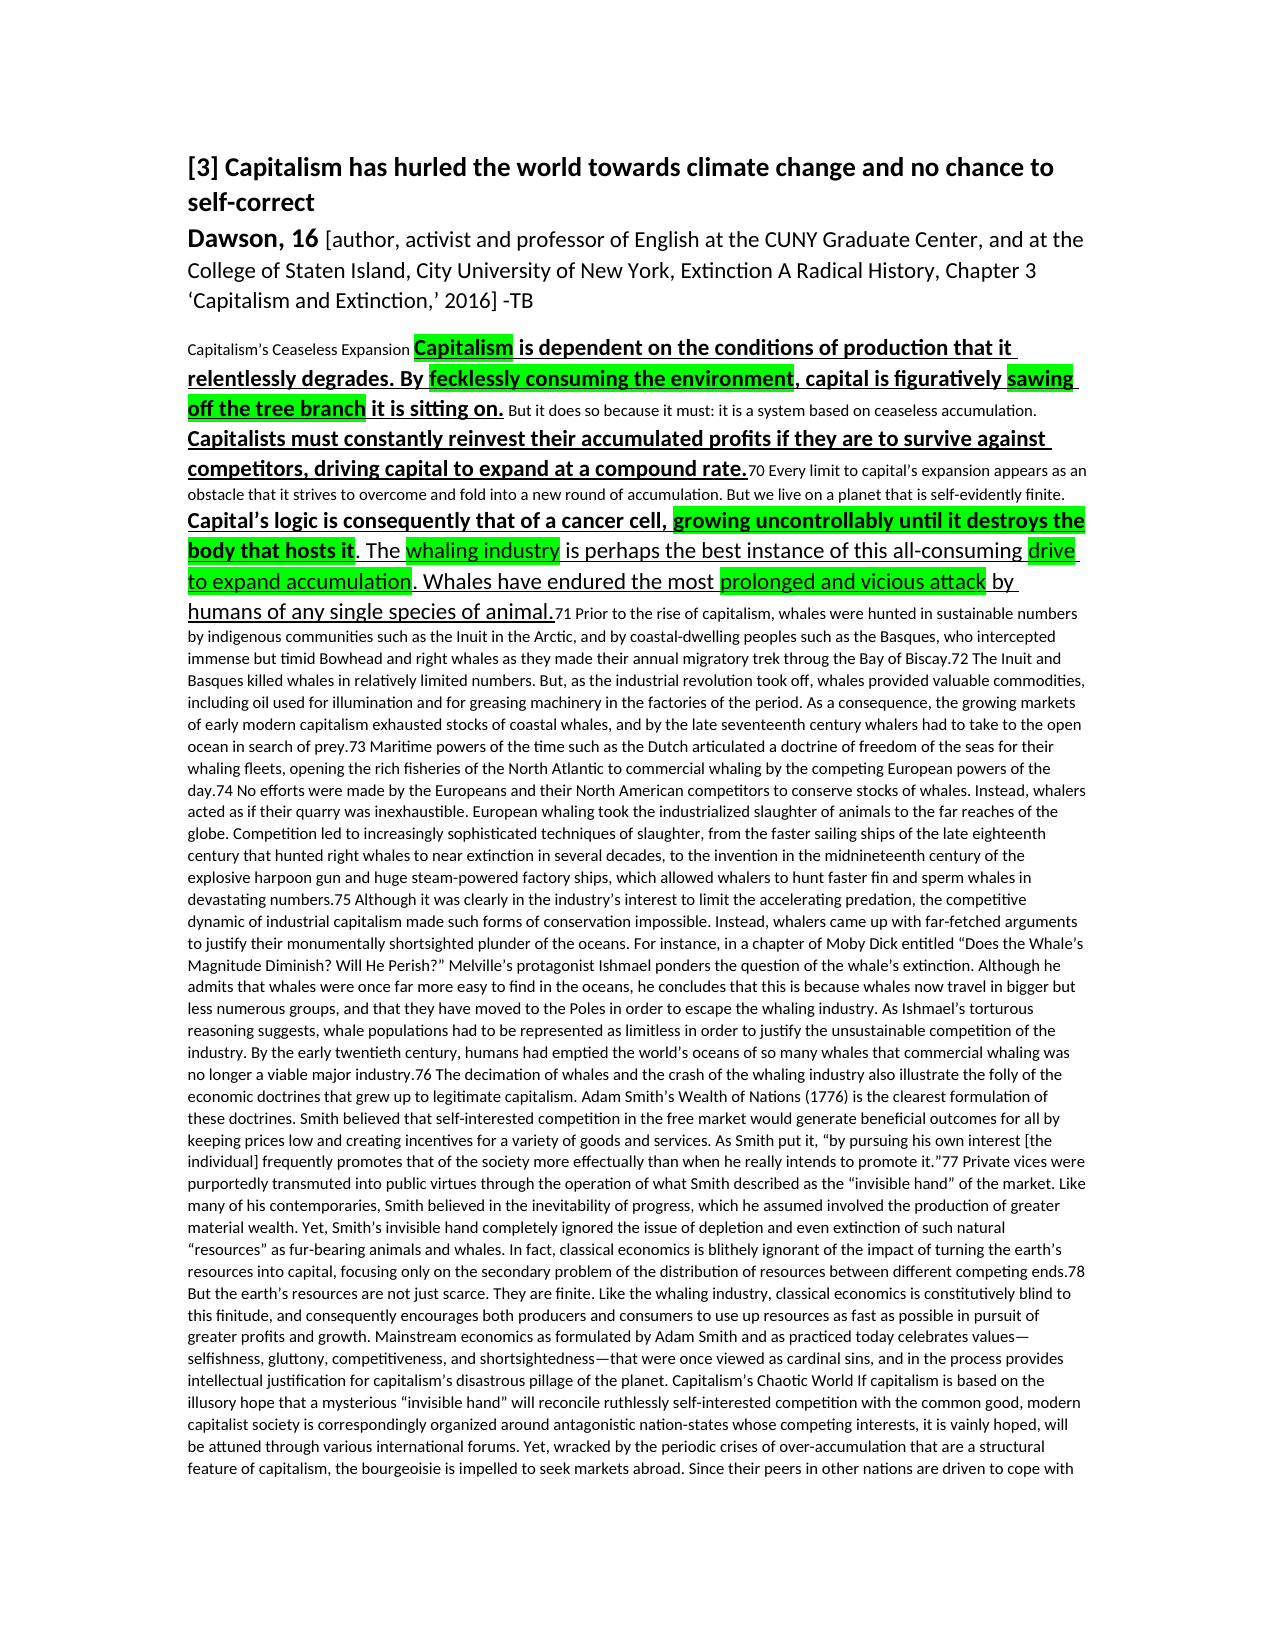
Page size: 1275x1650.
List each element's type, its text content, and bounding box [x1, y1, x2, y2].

subtitle [3] Capitalism has hurled the world towards climate change and no chance to self-correct [187, 150, 1087, 219]
text Dawson, 16 [author, activist and professor of English at the CUNY Graduate Center, and at the College of Staten Island, City University of New York, Extinction A Radical History, Chapter 3 ‘Capitalism and Extinction,’ 2016] -TB [187, 221, 1087, 315]
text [187, 333, 1087, 1478]
